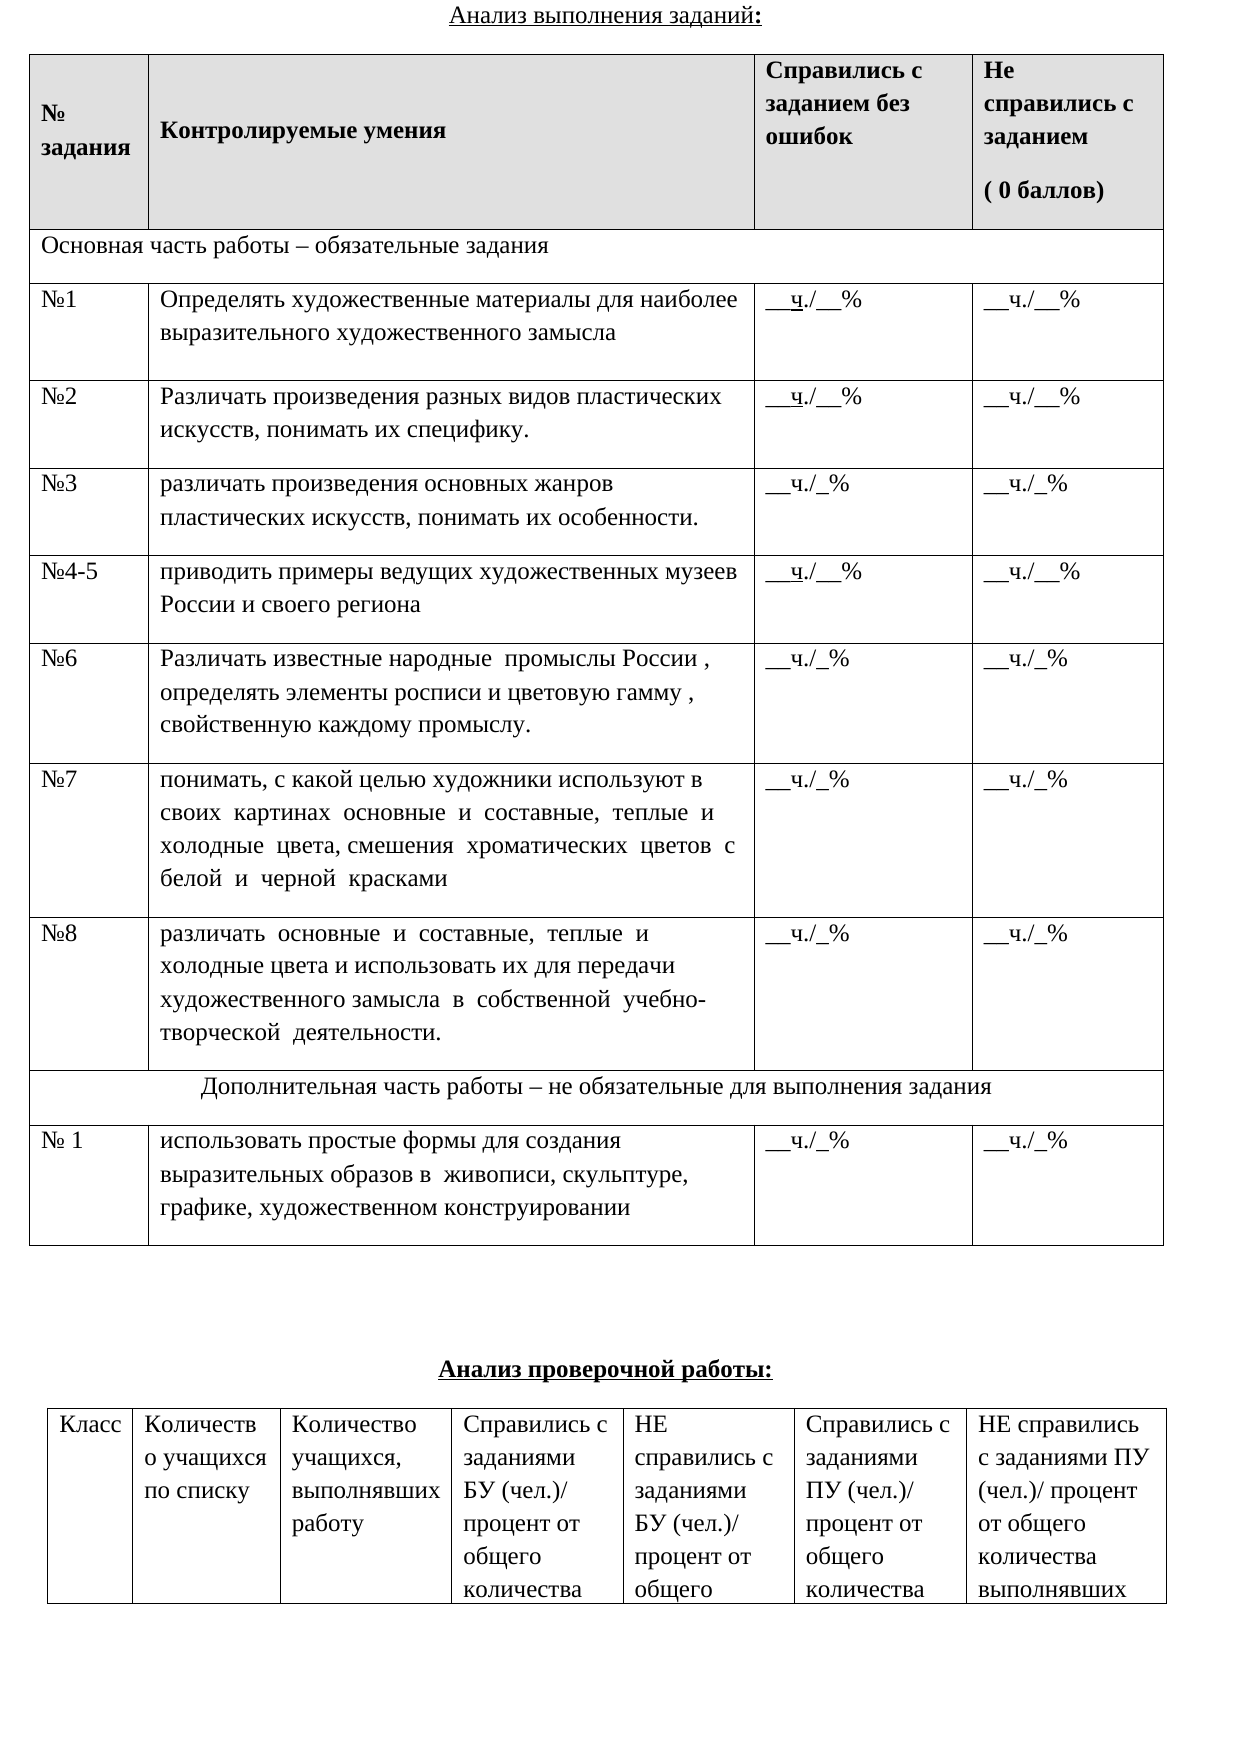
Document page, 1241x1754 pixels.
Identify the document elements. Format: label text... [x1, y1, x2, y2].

table_cell __ч./_% [973, 1126, 1163, 1245]
table_header Не справились с заданием ( 0 баллов) [973, 55, 1163, 229]
table_cell __ч./_% [973, 764, 1163, 917]
table_cell понимать, с какой целью художники используют в своих картинах основные и составные, теплые и холодные цвета, смешения хроматических цветов с белой и черной красками [149, 764, 754, 917]
table_cell Дополнительная часть работы – не обязательные для выполнения задания [30, 1071, 1163, 1124]
table_cell __ч./_% [755, 644, 972, 763]
table_cell __ч./_% [755, 469, 972, 555]
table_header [967, 1409, 1166, 1603]
table_cell №7 [30, 764, 148, 917]
table_cell использовать простые формы для создания выразительных образов в живописи, скульптуре, графике, художественном конструировании [149, 1126, 754, 1245]
table_cell __ч./__% [755, 556, 972, 642]
table_cell № 1 [30, 1126, 148, 1245]
table_cell __ч./__% [973, 284, 1163, 380]
table_cell __ч./__% [755, 381, 972, 467]
table_cell №2 [30, 381, 148, 467]
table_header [133, 1409, 280, 1603]
table_cell приводить примеры ведущих художественных музеев России и своего региона [149, 556, 754, 642]
table_cell различать основные и составные, теплые и холодные цвета и использовать их для передачи художественного замысла в собственной учебно-творческой деятельности. [149, 918, 754, 1070]
table_cell __ч./__% [973, 556, 1163, 642]
table_cell __ч./_% [973, 644, 1163, 763]
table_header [281, 1409, 451, 1603]
table_cell №1 [30, 284, 148, 380]
table_cell Различать произведения разных видов пластических искусств, понимать их специфику. [149, 381, 754, 467]
text Анализ проверочной работы: [59, 1354, 1152, 1383]
table_cell __ч./_% [973, 918, 1163, 1070]
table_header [452, 1409, 623, 1603]
table_cell №3 [30, 469, 148, 555]
table_cell __ч./__% [755, 284, 972, 380]
table_header Контролируемые умения [149, 55, 754, 229]
table_cell __ч./_% [755, 918, 972, 1070]
table_cell __ч./_% [973, 469, 1163, 555]
table_cell __ч./_% [755, 1126, 972, 1245]
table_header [795, 1409, 966, 1603]
table_cell №6 [30, 644, 148, 763]
table_header Класс [48, 1409, 132, 1603]
table_cell №4-5 [30, 556, 148, 642]
table_cell Основная часть работы – обязательные задания [30, 230, 1163, 283]
text Анализ выполнения заданий: [59, 0, 1152, 29]
table_cell Определять художественные материалы для наиболее выразительного художественного замысла [149, 284, 754, 380]
table_cell различать произведения основных жанров пластических искусств, понимать их особенности. [149, 469, 754, 555]
table_header № задания [30, 55, 148, 229]
table_cell __ч./_% [755, 764, 972, 917]
table_cell Различать известные народные промыслы России , определять элементы росписи и цветовую гамму , свойственную каждому промыслу. [149, 644, 754, 763]
table_cell №8 [30, 918, 148, 1070]
table_header Справились с заданием без ошибок [755, 55, 972, 229]
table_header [624, 1409, 794, 1603]
table_cell __ч./__% [973, 381, 1163, 467]
